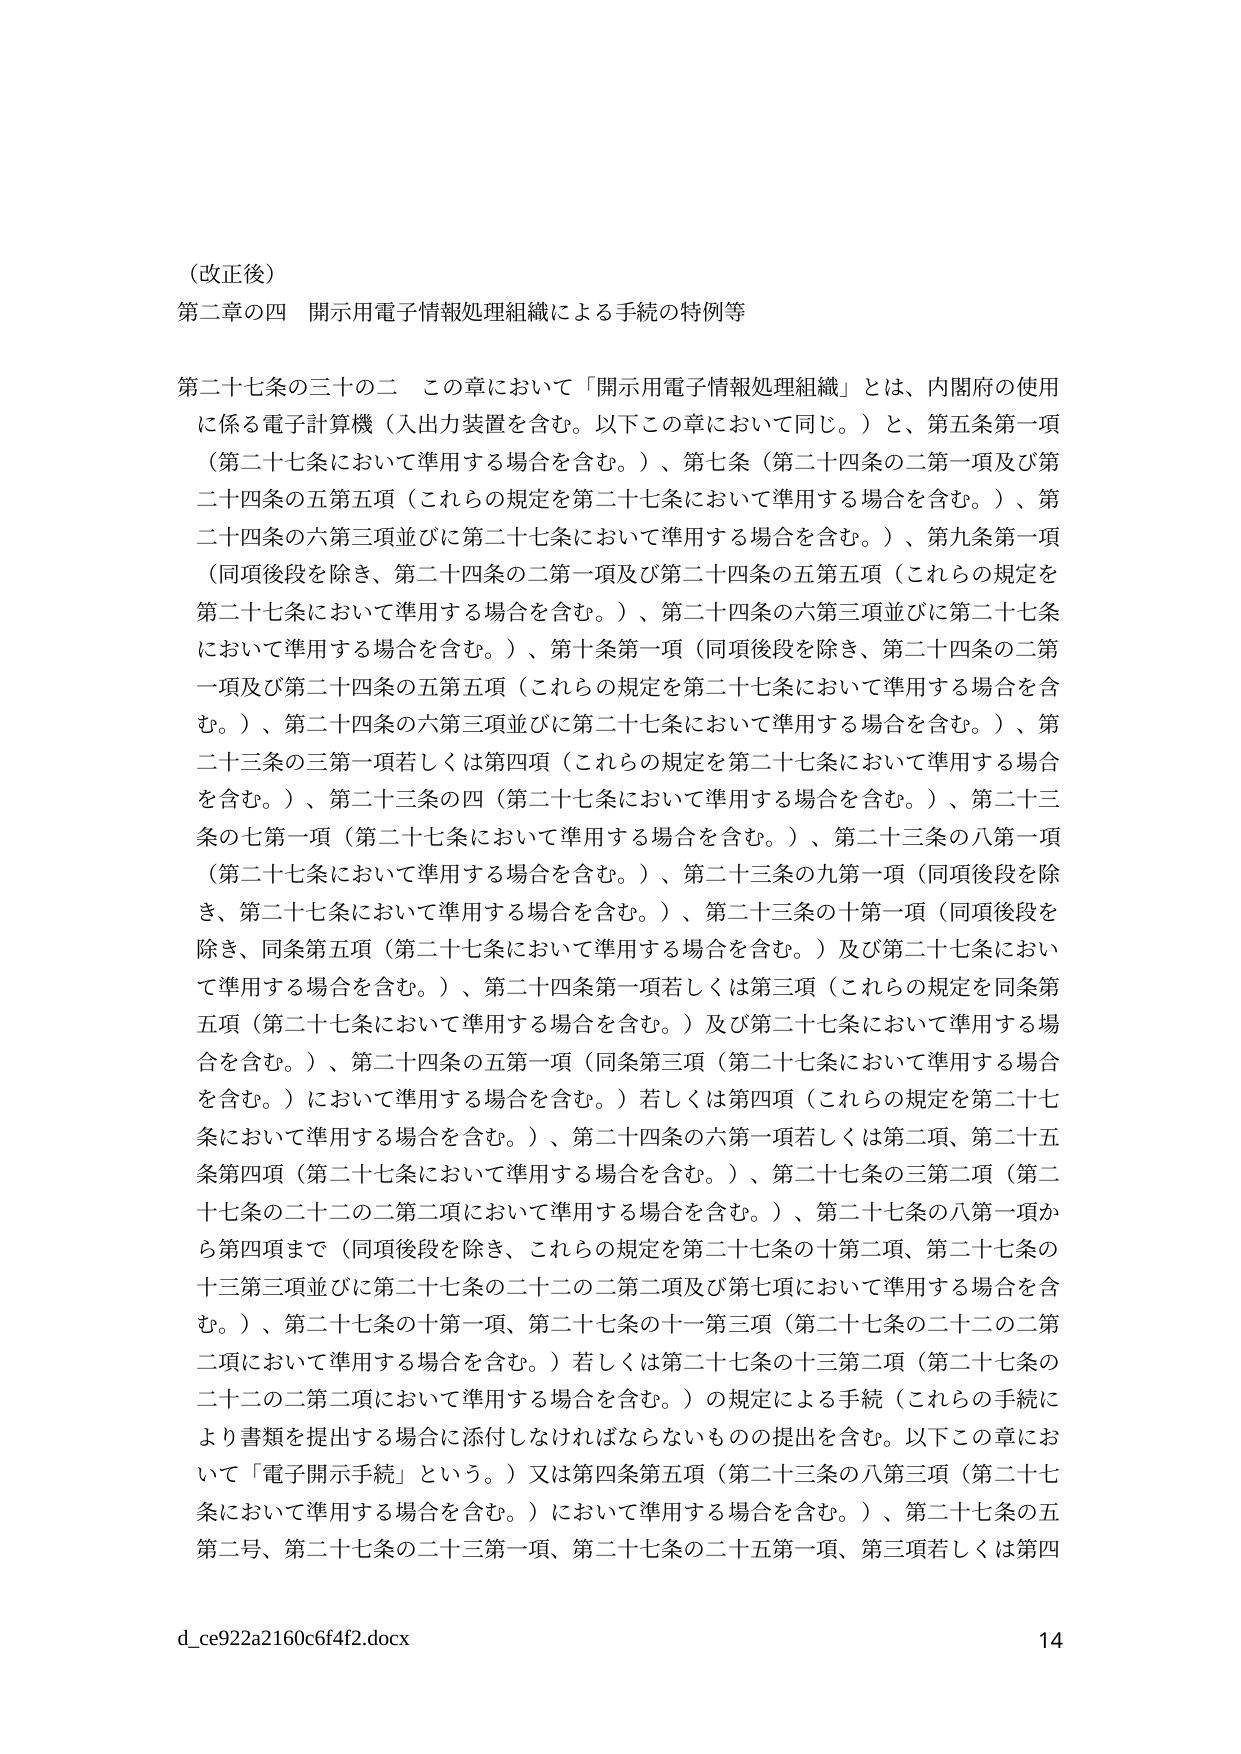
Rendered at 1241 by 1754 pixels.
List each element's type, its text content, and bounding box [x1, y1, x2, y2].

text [177, 367, 1063, 1567]
text 第二章の四 開示用電子情報処理組織による手続の特例等 [177, 292, 1063, 329]
text （改正後） [177, 254, 1063, 292]
